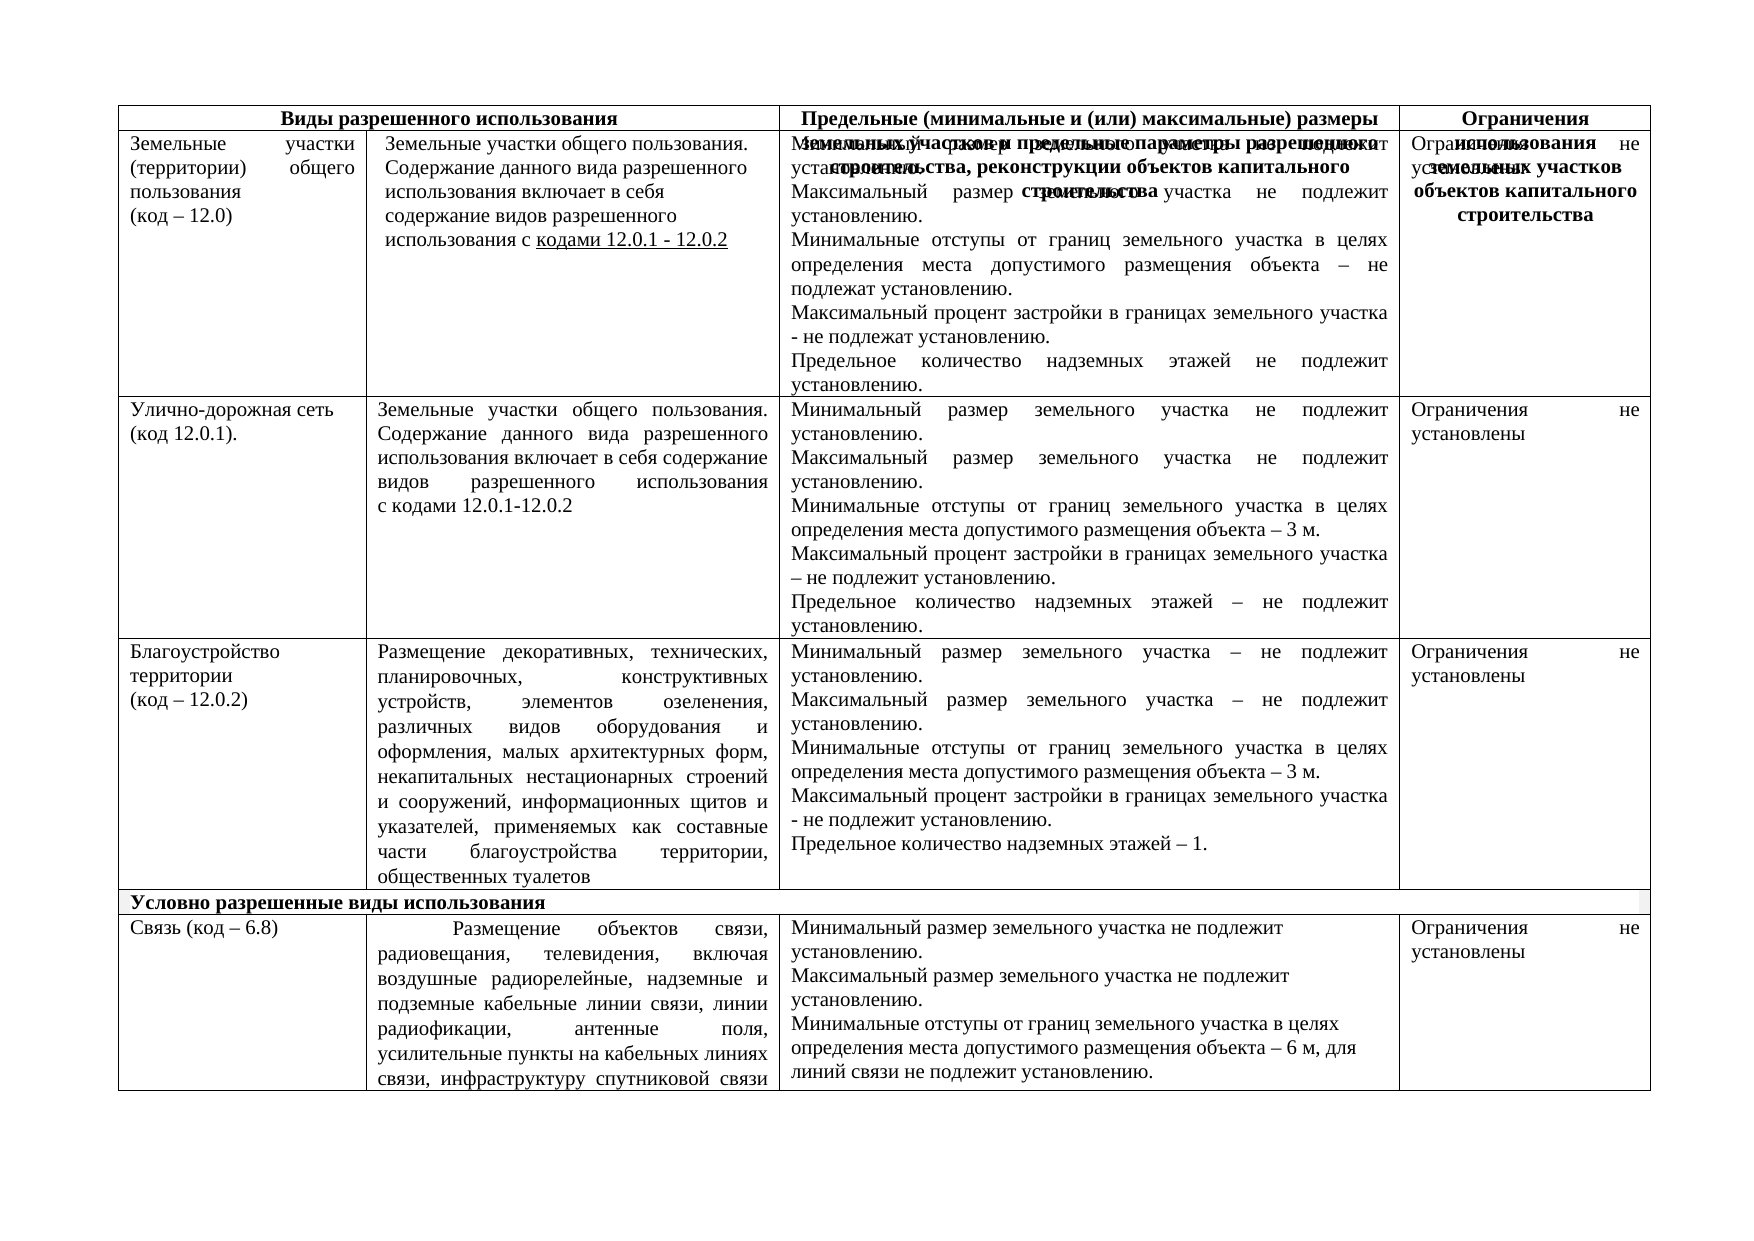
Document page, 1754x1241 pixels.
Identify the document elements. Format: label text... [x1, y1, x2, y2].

table_cell Минимальный размер земельного участка – не подлежит установлению. Максимальный размер земельного участка – не подлежит установлению. Минимальные отступы от границ земельного участка в целях определения места допустимого размещения объекта – 3 м. Максимальный процент застройки в границах земельного участка - не подлежит установлению. Предельное количество надземных этажей – 1. [780, 639, 1399, 888]
table_cell Связь (код – 6.8) [119, 915, 366, 1090]
table_cell Ограничения не установлены [1400, 915, 1650, 1090]
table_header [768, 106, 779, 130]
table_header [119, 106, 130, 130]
table_cell Благоустройство территории (код – 12.0.2) [119, 639, 366, 888]
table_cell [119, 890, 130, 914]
table_cell Земельные участки общего пользования. Содержание данного вида разрешенного использования включает в себя содержание видов разрешенного использования с кодами 12.0.1 - 12.0.2 [367, 131, 779, 396]
table_cell Минимальный размер земельного участка не подлежит установлению. Максимальный размер земельного участка не подлежит установлению. Минимальные отступы от границ земельного участка в целях определения места допустимого размещения объекта – не подлежат установлению. Максимальный процент застройки в границах земельного участка - не подлежат установлению. Предельное количество надземных этажей не подлежит установлению. [780, 131, 1399, 396]
table_cell Земельные участки общего пользования. Содержание данного вида разрешенного использования включает в себя содержание видов разрешенного использования с кодами 12.0.1-12.0.2 [367, 397, 779, 637]
table_header Ограничения использования земельных участков объектов капитального строительства [1400, 106, 1650, 130]
table_cell Размещение декоративных, технических, планировочных, конструктивных устройств, элементов озеленения, различных видов оборудования и оформления, малых архитектурных форм, некапитальных нестационарных строений и сооружений, информационных щитов и указателей, применяемых как составные части благоустройства территории, общественных туалетов [367, 639, 779, 888]
table_cell Ограничения не установлены [1400, 639, 1650, 888]
table_cell Ограничения не установлены [1400, 397, 1650, 637]
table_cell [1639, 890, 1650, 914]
table_cell Улично-дорожная сеть (код 12.0.1). [119, 397, 366, 637]
table_header Предельные (минимальные и (или) максимальные) размеры земельных участков и предельные параметры разрешенного строительства, реконструкции объектов капитального строительства [780, 106, 1399, 130]
table_cell Земельные участки (территории) общего пользования (код – 12.0) [119, 131, 366, 396]
table_cell Минимальный размер земельного участка не подлежит установлению. Максимальный размер земельного участка не подлежит установлению. Минимальные отступы от границ земельного участка в целях определения места допустимого размещения объекта – 3 м. Максимальный процент застройки в границах земельного участка – не подлежит установлению. Предельное количество надземных этажей – не подлежит установлению. [780, 397, 1399, 637]
table_cell Ограничения не установлены [1400, 131, 1650, 396]
